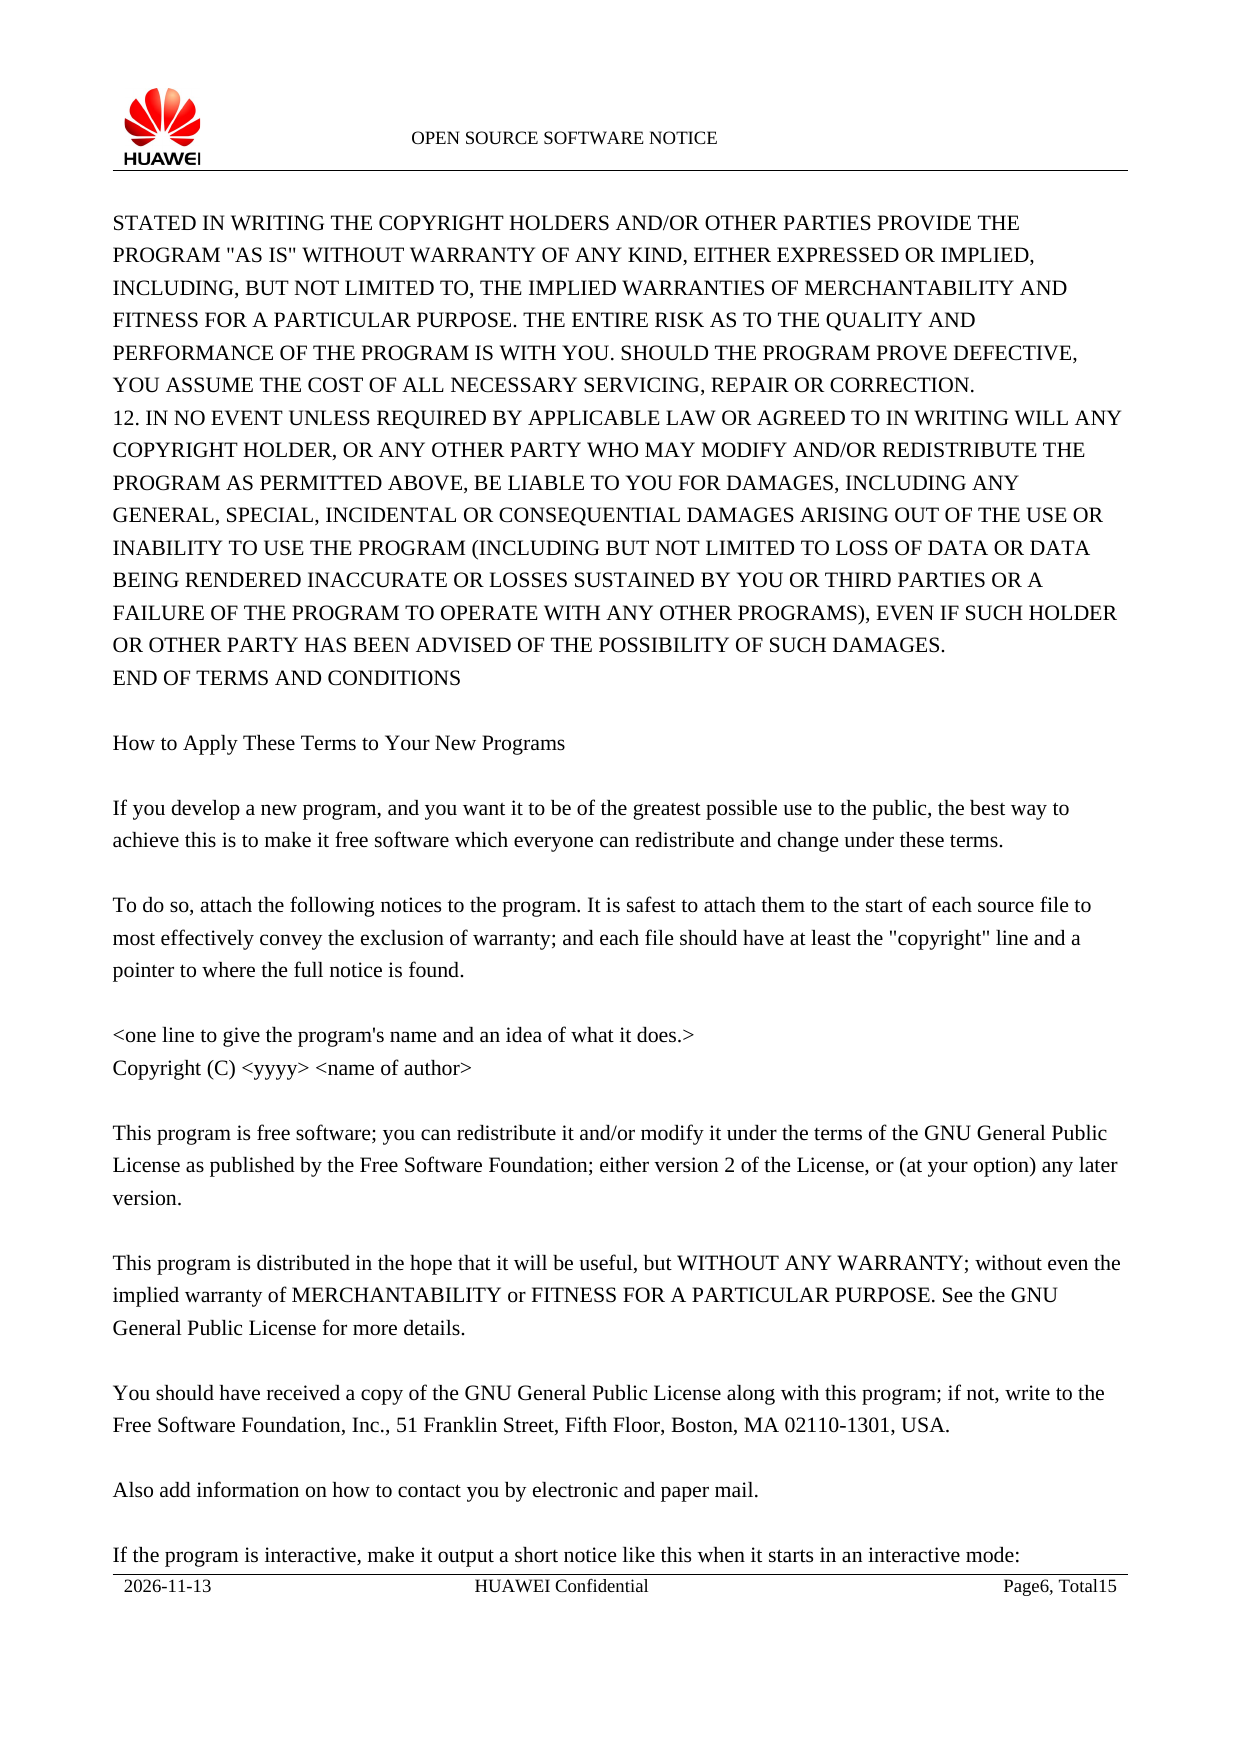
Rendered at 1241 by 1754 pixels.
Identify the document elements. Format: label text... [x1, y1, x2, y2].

picture [124, 88, 201, 165]
